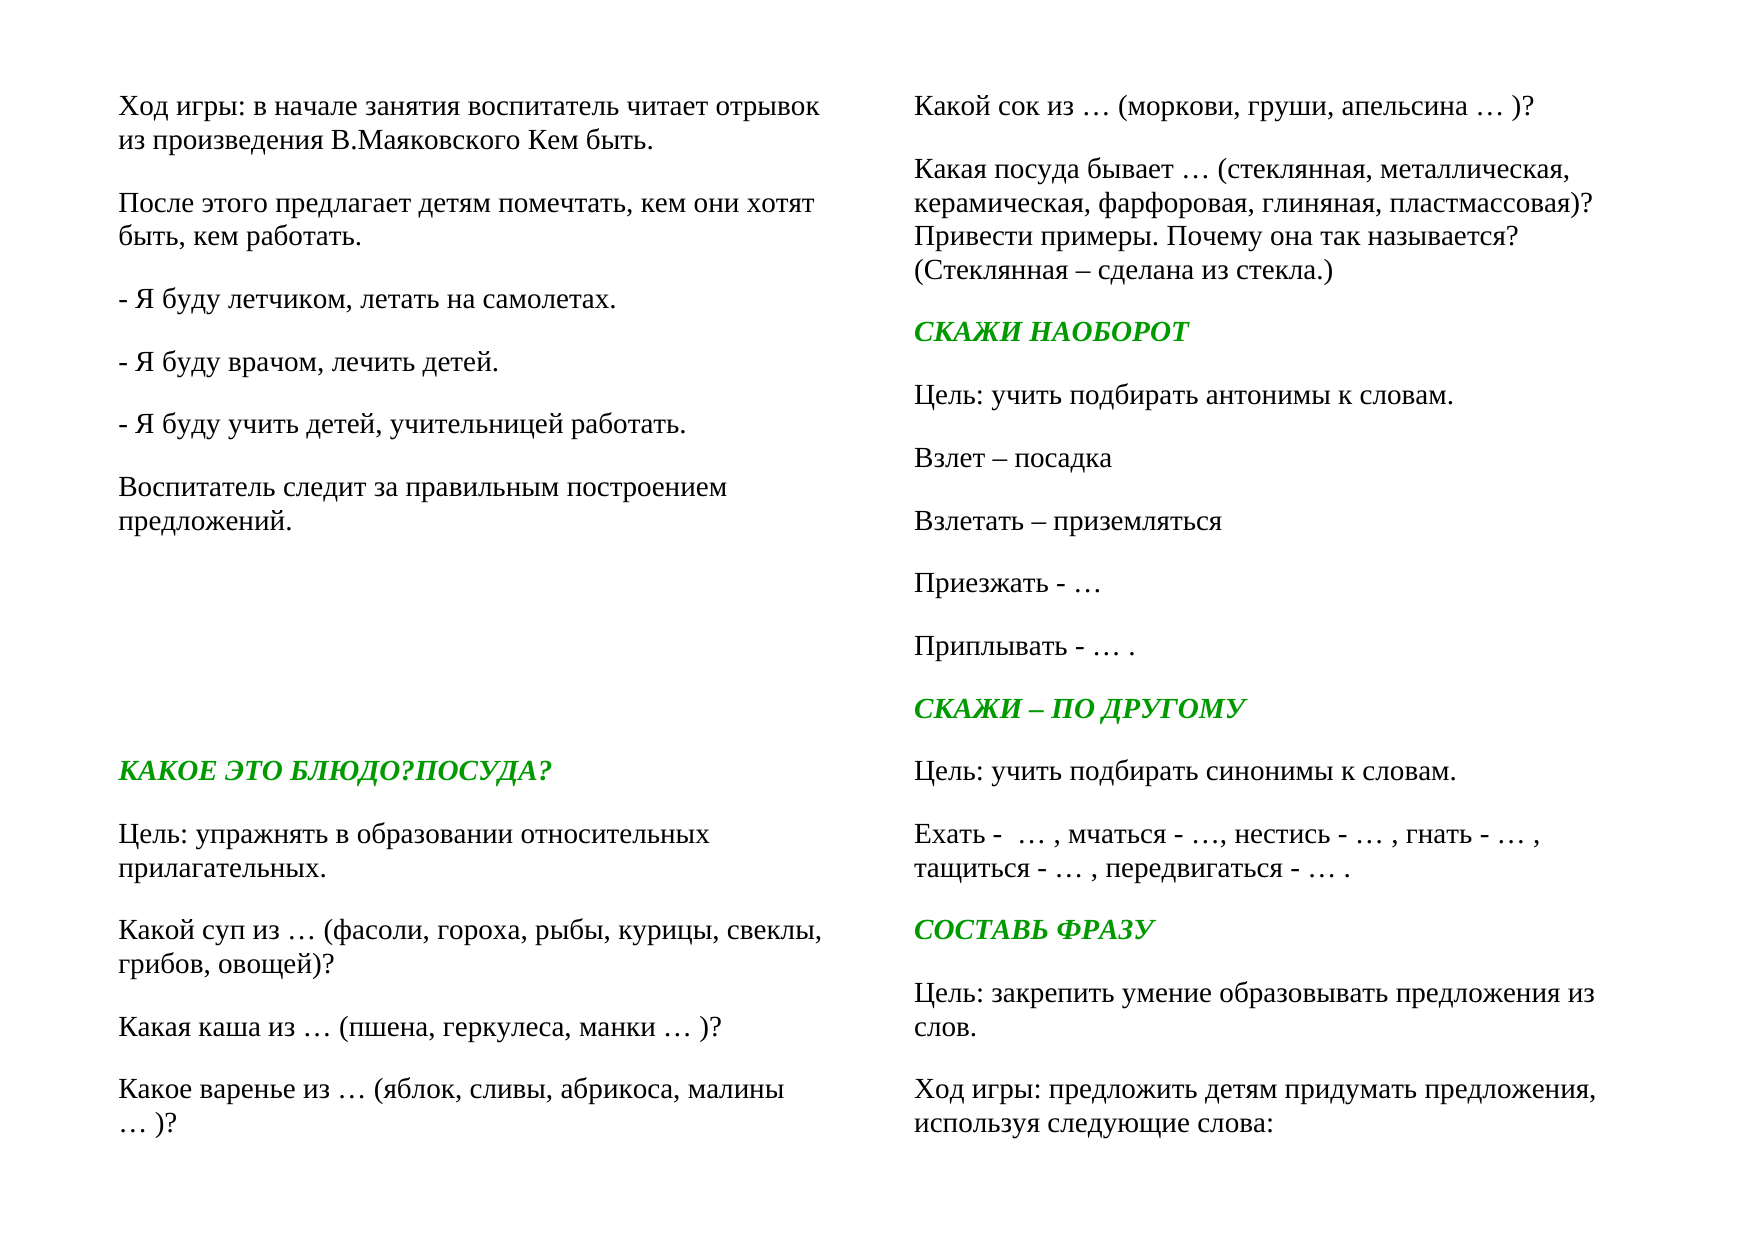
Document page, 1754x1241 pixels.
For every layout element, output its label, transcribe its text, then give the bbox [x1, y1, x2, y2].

text Цель: закрепить умение образовывать предложения из слов. [914, 975, 1636, 1042]
text Взлет – посадка [914, 440, 1636, 473]
text Цель: учить подбирать синонимы к словам. [914, 753, 1636, 787]
text СОСТАВЬ ФРАЗУ [914, 912, 1636, 946]
text Ехать - … , мчаться - …, нестись - … , гнать - … , тащиться - … , передвигаться - … . [914, 816, 1636, 883]
text Ход игры: предложить детям придумать предложения, используя следующие слова: [914, 1071, 1636, 1138]
text Воспитатель следит за правильным построением предложений. [118, 469, 840, 536]
text Какая каша из … (пшена, геркулеса, манки … )? [118, 1009, 840, 1042]
text СКАЖИ НАОБОРОТ [914, 314, 1636, 348]
text После этого предлагает детям помечтать, кем они хотят быть, кем работать. [118, 185, 840, 252]
text Цель: учить подбирать антонимы к словам. [914, 377, 1636, 411]
text Цель: упражнять в образовании относительных прилагательных. [118, 816, 840, 883]
text - Я буду летчиком, летать на самолетах. [118, 281, 840, 314]
text - Я буду учить детей, учительницей работать. [118, 406, 840, 440]
text СКАЖИ – ПО ДРУГОМУ [914, 691, 1636, 724]
text Приезжать - … [914, 565, 1636, 599]
text Какая посуда бывает … (стеклянная, металлическая, керамическая, фарфоровая, глиняная, пластмассовая)? Привести примеры. Почему она так называется? (Стеклянная – сделана из стекла.) [914, 151, 1636, 285]
text Какой суп из … (фасоли, гороха, рыбы, курицы, свеклы, грибов, овощей)? [118, 912, 840, 979]
text - Я буду врачом, лечить детей. [118, 344, 840, 377]
text Ход игры: в начале занятия воспитатель читает отрывок из произведения В.Маяковского Кем быть. [118, 88, 840, 156]
text Какой сок из … (моркови, груши, апельсина … )? [914, 88, 1636, 122]
text КАКОЕ ЭТО БЛЮДО?ПОСУДА? [118, 753, 840, 787]
text Какое варенье из … (яблок, сливы, абрикоса, малины … )? [118, 1071, 840, 1138]
text Приплывать - … . [914, 628, 1636, 662]
text Взлетать – приземляться [914, 503, 1636, 536]
